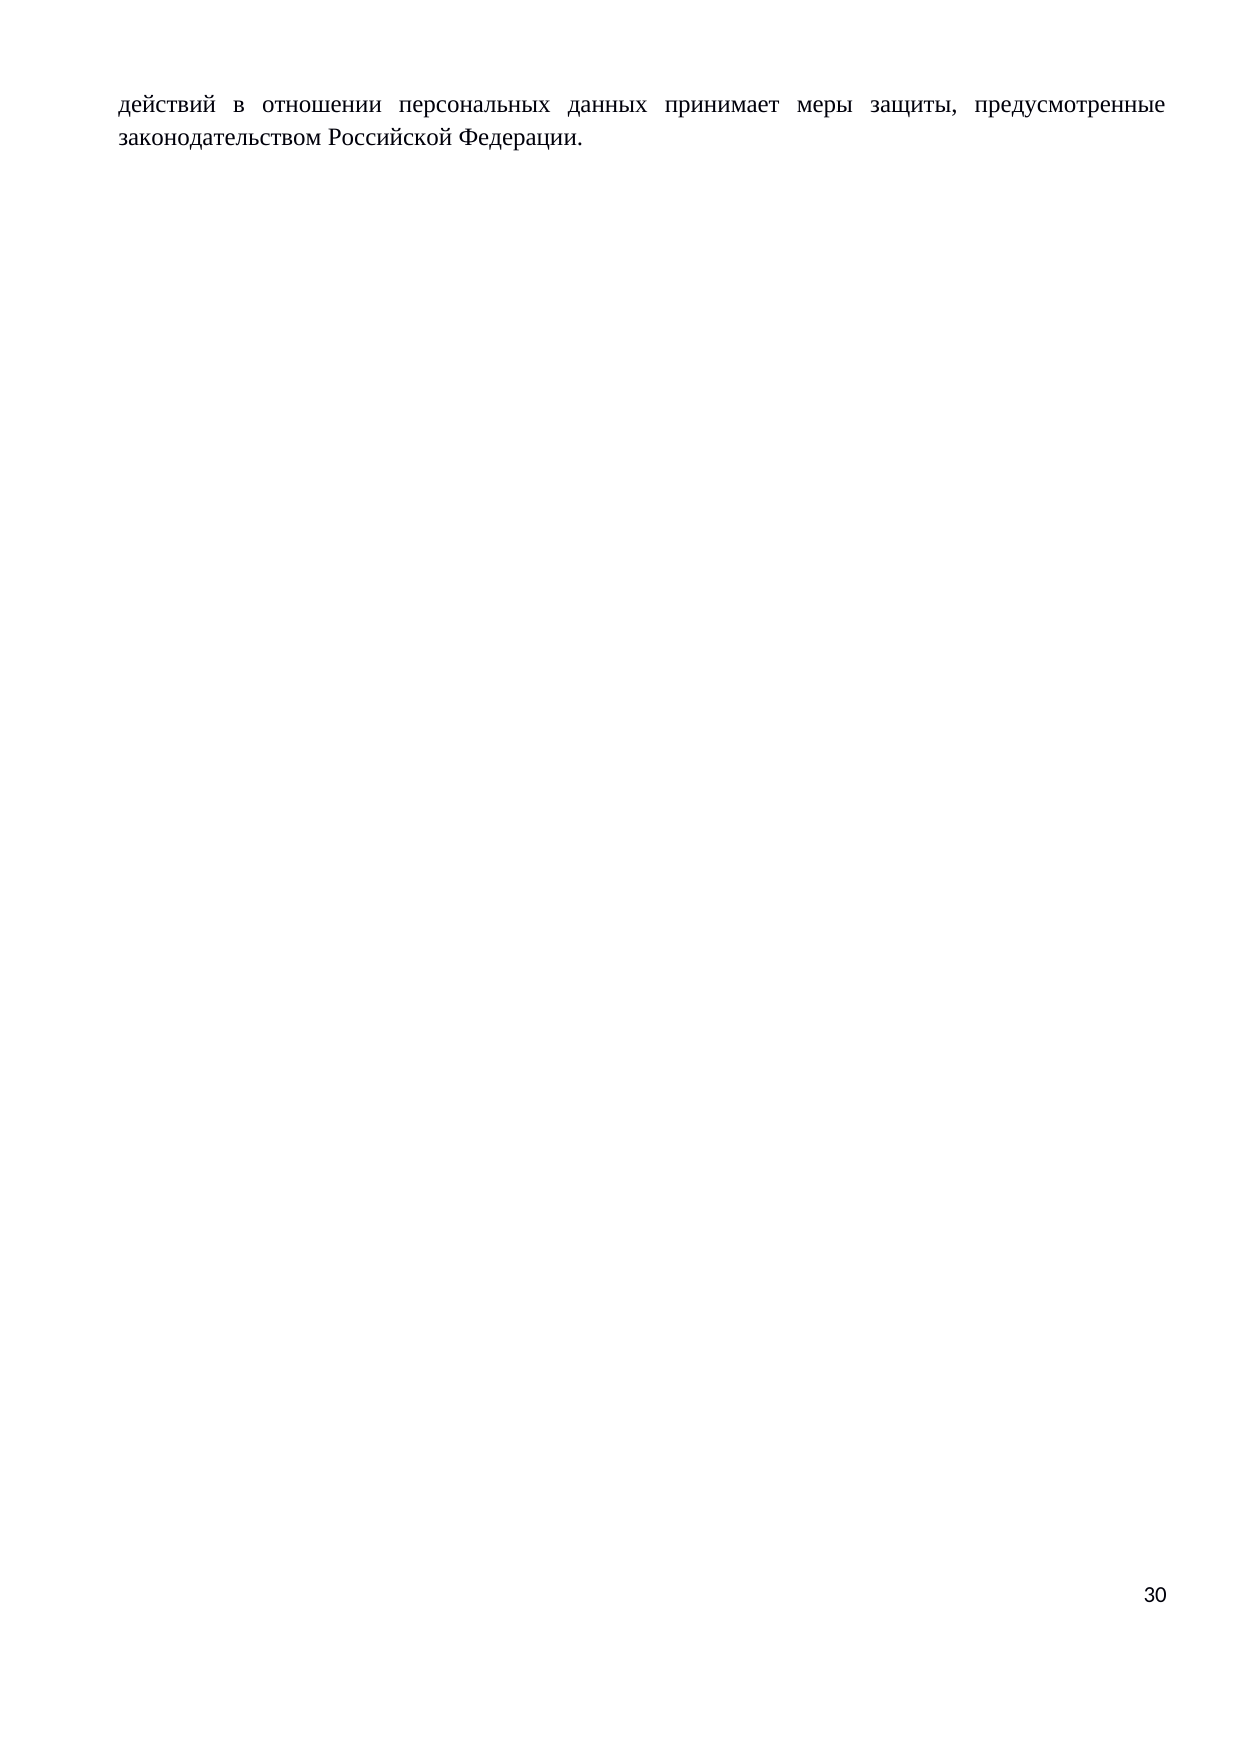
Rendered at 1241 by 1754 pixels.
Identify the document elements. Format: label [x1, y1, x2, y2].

list [118, 89, 1166, 150]
